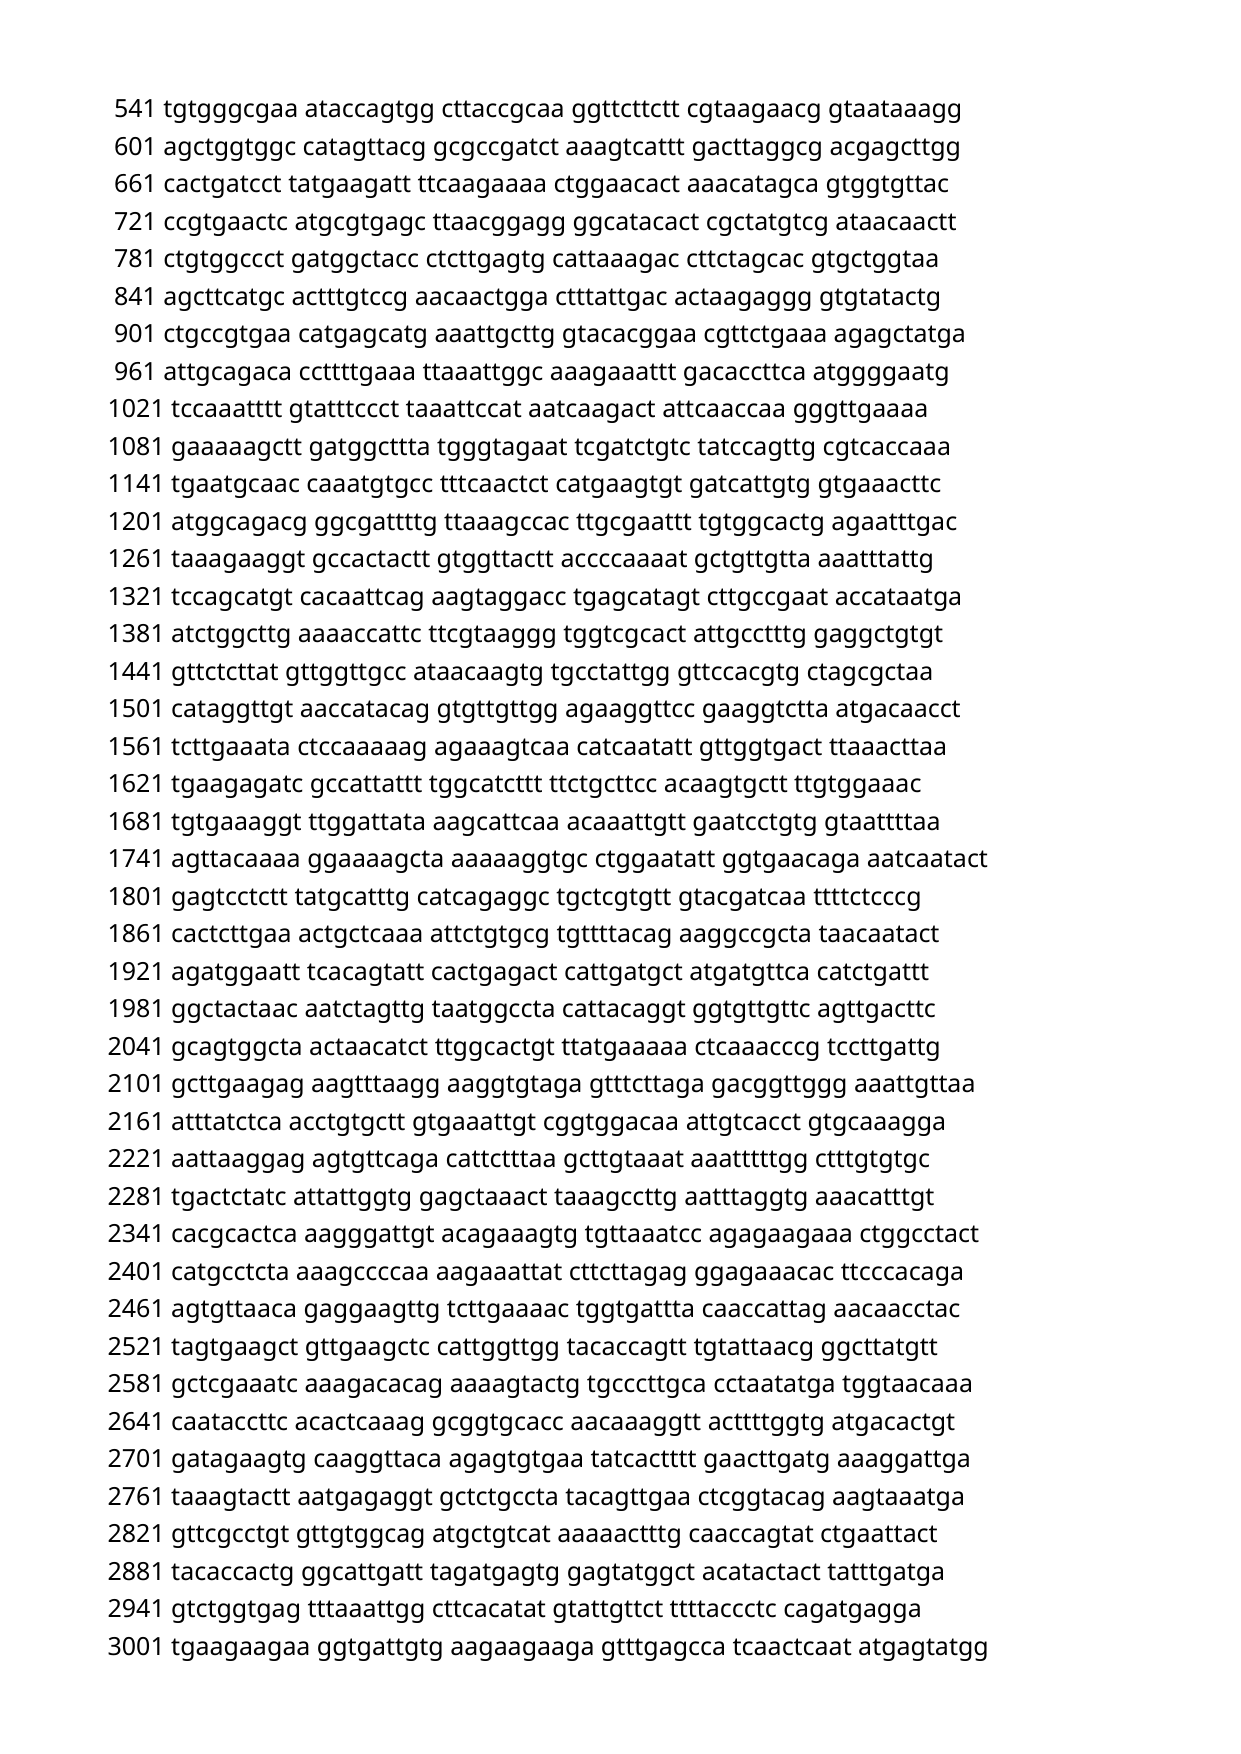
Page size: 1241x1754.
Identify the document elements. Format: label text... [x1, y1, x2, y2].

text 1681 tgtgaaaggt ttggattata aagcattcaa acaaattgtt gaatcctgtg gtaattttaa [75, 802, 1165, 839]
text 2941 gtctggtgag tttaaattgg cttcacatat gtattgttct ttttaccctc cagatgagga [75, 1589, 1165, 1627]
text 1381 atctggcttg aaaaccattc ttcgtaaggg tggtcgcact attgcctttg gaggctgtgt [75, 614, 1165, 652]
text 2341 cacgcactca aagggattgt acagaaagtg tgttaaatcc agagaagaaa ctggcctact [75, 1214, 1165, 1252]
text 2461 agtgttaaca gaggaagttg tcttgaaaac tggtgattta caaccattag aacaacctac [75, 1289, 1165, 1327]
text 2401 catgcctcta aaagccccaa aagaaattat cttcttagag ggagaaacac ttcccacaga [75, 1252, 1165, 1289]
text 1981 ggctactaac aatctagttg taatggccta cattacaggt ggtgttgttc agttgacttc [75, 989, 1165, 1027]
text 1921 agatggaatt tcacagtatt cactgagact cattgatgct atgatgttca catctgattt [75, 952, 1165, 989]
text 781 ctgtggccct gatggctacc ctcttgagtg cattaaagac cttctagcac gtgctggtaa [75, 239, 1165, 277]
text 901 ctgccgtgaa catgagcatg aaattgcttg gtacacggaa cgttctgaaa agagctatga [75, 314, 1165, 352]
text 2821 gttcgcctgt gttgtggcag atgctgtcat aaaaactttg caaccagtat ctgaattact [75, 1514, 1165, 1552]
text 1561 tcttgaaata ctccaaaaag agaaagtcaa catcaatatt gttggtgact ttaaacttaa [75, 727, 1165, 764]
text 601 agctggtggc catagttacg gcgccgatct aaagtcattt gacttaggcg acgagcttgg [75, 127, 1165, 164]
text 2761 taaagtactt aatgagaggt gctctgccta tacagttgaa ctcggtacag aagtaaatga [75, 1477, 1165, 1514]
text 2281 tgactctatc attattggtg gagctaaact taaagccttg aatttaggtg aaacatttgt [75, 1177, 1165, 1214]
text 1081 gaaaaagctt gatggcttta tgggtagaat tcgatctgtc tatccagttg cgtcaccaaa [75, 427, 1165, 464]
text 2581 gctcgaaatc aaagacacag aaaagtactg tgcccttgca cctaatatga tggtaacaaa [75, 1364, 1165, 1402]
text 661 cactgatcct tatgaagatt ttcaagaaaa ctggaacact aaacatagca gtggtgttac [75, 164, 1165, 202]
text 1141 tgaatgcaac caaatgtgcc tttcaactct catgaagtgt gatcattgtg gtgaaacttc [75, 464, 1165, 502]
text 2161 atttatctca acctgtgctt gtgaaattgt cggtggacaa attgtcacct gtgcaaagga [75, 1102, 1165, 1139]
text 1261 taaagaaggt gccactactt gtggttactt accccaaaat gctgttgtta aaatttattg [75, 539, 1165, 577]
text 2101 gcttgaagag aagtttaagg aaggtgtaga gtttcttaga gacggttggg aaattgttaa [75, 1064, 1165, 1102]
text 1861 cactcttgaa actgctcaaa attctgtgcg tgttttacag aaggccgcta taacaatact [75, 914, 1165, 952]
text 2701 gatagaagtg caaggttaca agagtgtgaa tatcactttt gaacttgatg aaaggattga [75, 1439, 1165, 1477]
text 2641 caataccttc acactcaaag gcggtgcacc aacaaaggtt acttttggtg atgacactgt [75, 1402, 1165, 1439]
text 2881 tacaccactg ggcattgatt tagatgagtg gagtatggct acatactact tatttgatga [75, 1552, 1165, 1589]
text 1441 gttctcttat gttggttgcc ataacaagtg tgcctattgg gttccacgtg ctagcgctaa [75, 652, 1165, 689]
text 1621 tgaagagatc gccattattt tggcatcttt ttctgcttcc acaagtgctt ttgtggaaac [75, 764, 1165, 802]
text 2521 tagtgaagct gttgaagctc cattggttgg tacaccagtt tgtattaacg ggcttatgtt [75, 1327, 1165, 1364]
text 1021 tccaaatttt gtatttccct taaattccat aatcaagact attcaaccaa gggttgaaaa [75, 389, 1165, 427]
text 541 tgtgggcgaa ataccagtgg cttaccgcaa ggttcttctt cgtaagaacg gtaataaagg [75, 89, 1165, 127]
text 721 ccgtgaactc atgcgtgagc ttaacggagg ggcatacact cgctatgtcg ataacaactt [75, 202, 1165, 239]
text 3001 tgaagaagaa ggtgattgtg aagaagaaga gtttgagcca tcaactcaat atgagtatgg [75, 1627, 1165, 1664]
text 841 agcttcatgc actttgtccg aacaactgga ctttattgac actaagaggg gtgtatactg [75, 277, 1165, 314]
text 961 attgcagaca ccttttgaaa ttaaattggc aaagaaattt gacaccttca atggggaatg [75, 352, 1165, 389]
text 2041 gcagtggcta actaacatct ttggcactgt ttatgaaaaa ctcaaacccg tccttgattg [75, 1027, 1165, 1064]
text 1801 gagtcctctt tatgcatttg catcagaggc tgctcgtgtt gtacgatcaa ttttctcccg [75, 877, 1165, 914]
text 1321 tccagcatgt cacaattcag aagtaggacc tgagcatagt cttgccgaat accataatga [75, 577, 1165, 614]
text 1741 agttacaaaa ggaaaagcta aaaaaggtgc ctggaatatt ggtgaacaga aatcaatact [75, 839, 1165, 877]
text 2221 aattaaggag agtgttcaga cattctttaa gcttgtaaat aaatttttgg ctttgtgtgc [75, 1139, 1165, 1177]
text 1501 cataggttgt aaccatacag gtgttgttgg agaaggttcc gaaggtctta atgacaacct [75, 689, 1165, 727]
text 1201 atggcagacg ggcgattttg ttaaagccac ttgcgaattt tgtggcactg agaatttgac [75, 502, 1165, 539]
